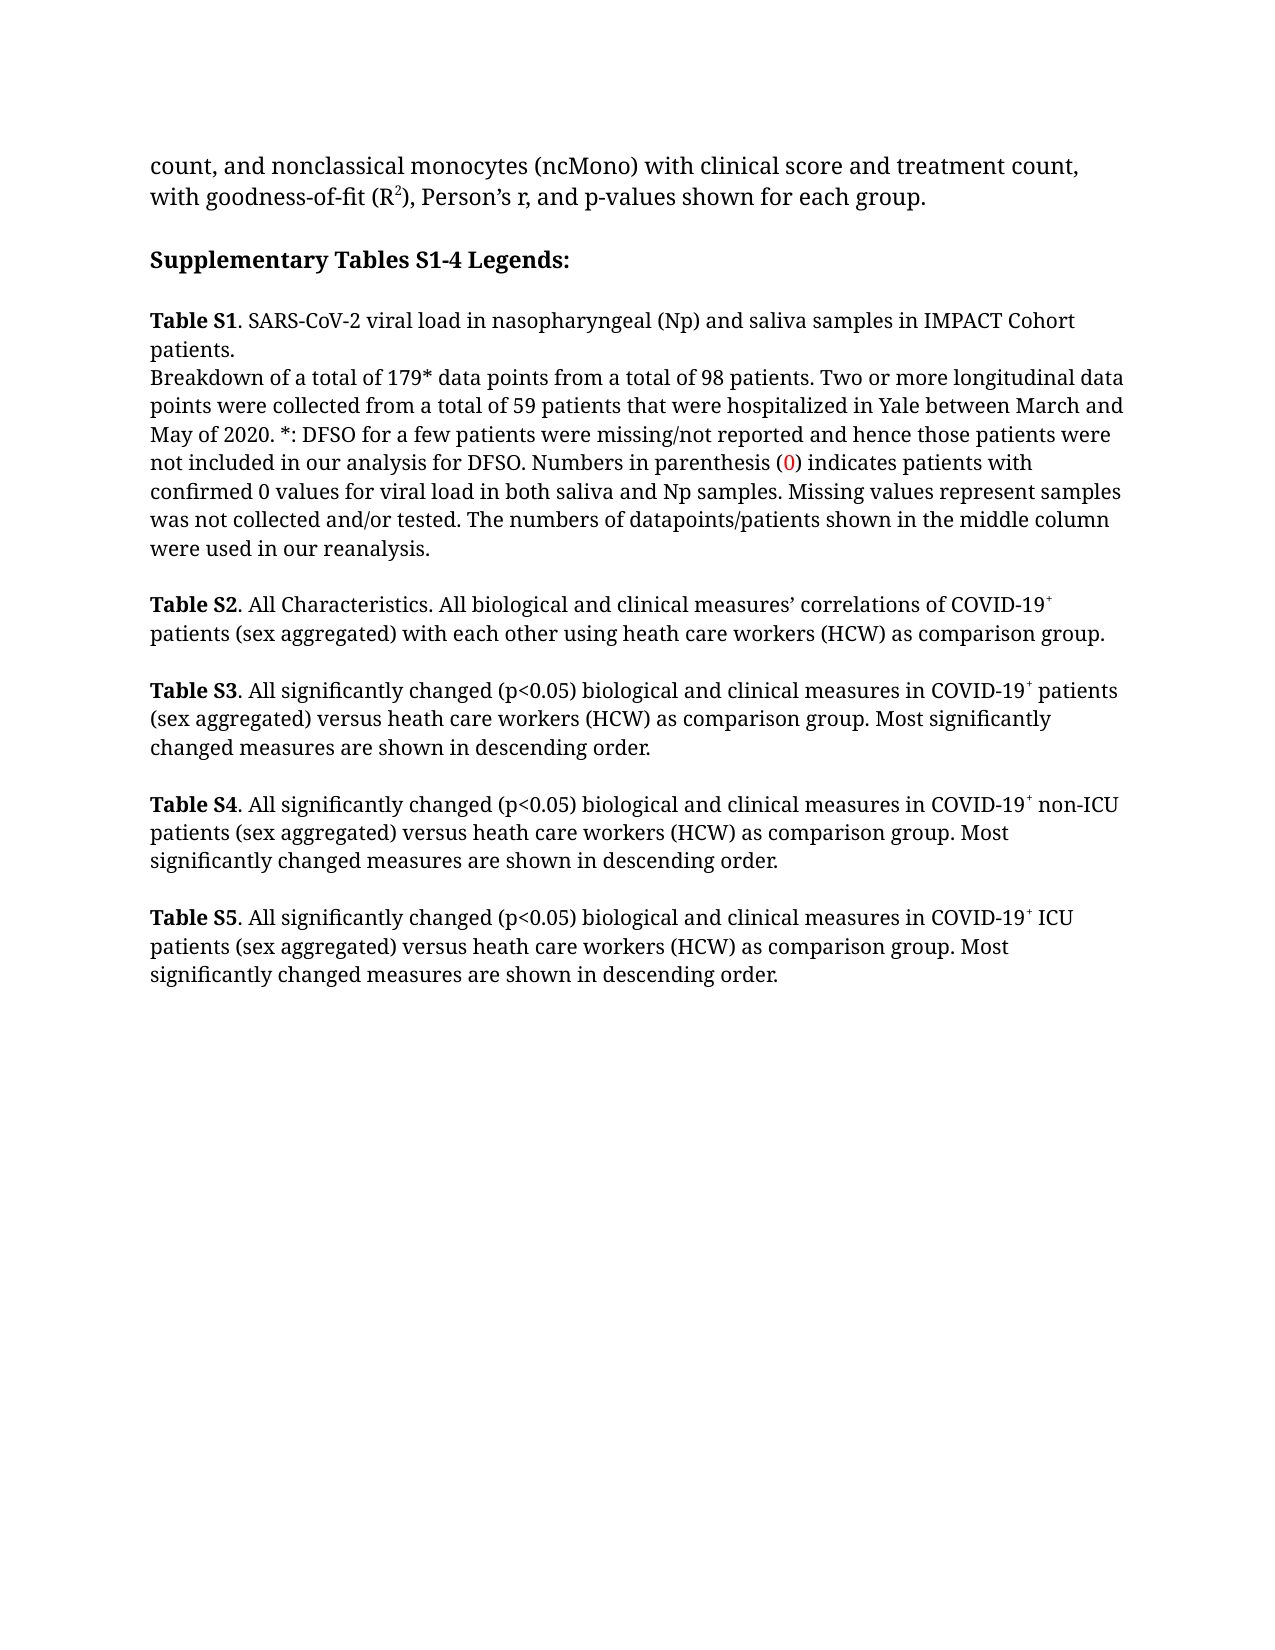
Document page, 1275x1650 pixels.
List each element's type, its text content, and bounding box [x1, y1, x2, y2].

text Table S1. SARS-CoV-2 viral load in nasopharyngeal (Np) and saliva samples in IMPACT Cohort patients. [150, 306, 1125, 363]
text Table S5. All significantly changed (p<0.05) biological and clinical measures in COVID-19+ ICU patients (sex aggregated) versus heath care workers (HCW) as comparison group. Most significantly changed measures are shown in descending order. [150, 903, 1125, 989]
text Table S4. All significantly changed (p<0.05) biological and clinical measures in COVID-19+ non-ICU patients (sex aggregated) versus heath care workers (HCW) as comparison group. Most significantly changed measures are shown in descending order. [150, 790, 1125, 875]
text Breakdown of a total of 179* data points from a total of 98 patients. Two or more longitudinal data points were collected from a total of 59 patients that were hospitalized in Yale between March and May of 2020. *: DFSO for a few patients were missing/not reported and hence those patients were not included in our analysis for DFSO. Numbers in parenthesis (0) indicates patients with confirmed 0 values for viral load in both saliva and Np samples. Missing values represent samples was not collected and/or tested. The numbers of datapoints/patients shown in the middle column were used in our reanalysis. [150, 363, 1125, 562]
text Table S2. All Characteristics. All biological and clinical measures’ correlations of COVID-19+ patients (sex aggregated) with each other using heath care workers (HCW) as comparison group. [150, 591, 1125, 647]
text Table S3. All significantly changed (p<0.05) biological and clinical measures in COVID-19+ patients (sex aggregated) versus heath care workers (HCW) as comparison group. Most significantly changed measures are shown in descending order. [150, 676, 1125, 761]
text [150, 150, 1125, 212]
text Supplementary Tables S1-4 Legends: [150, 244, 1125, 275]
